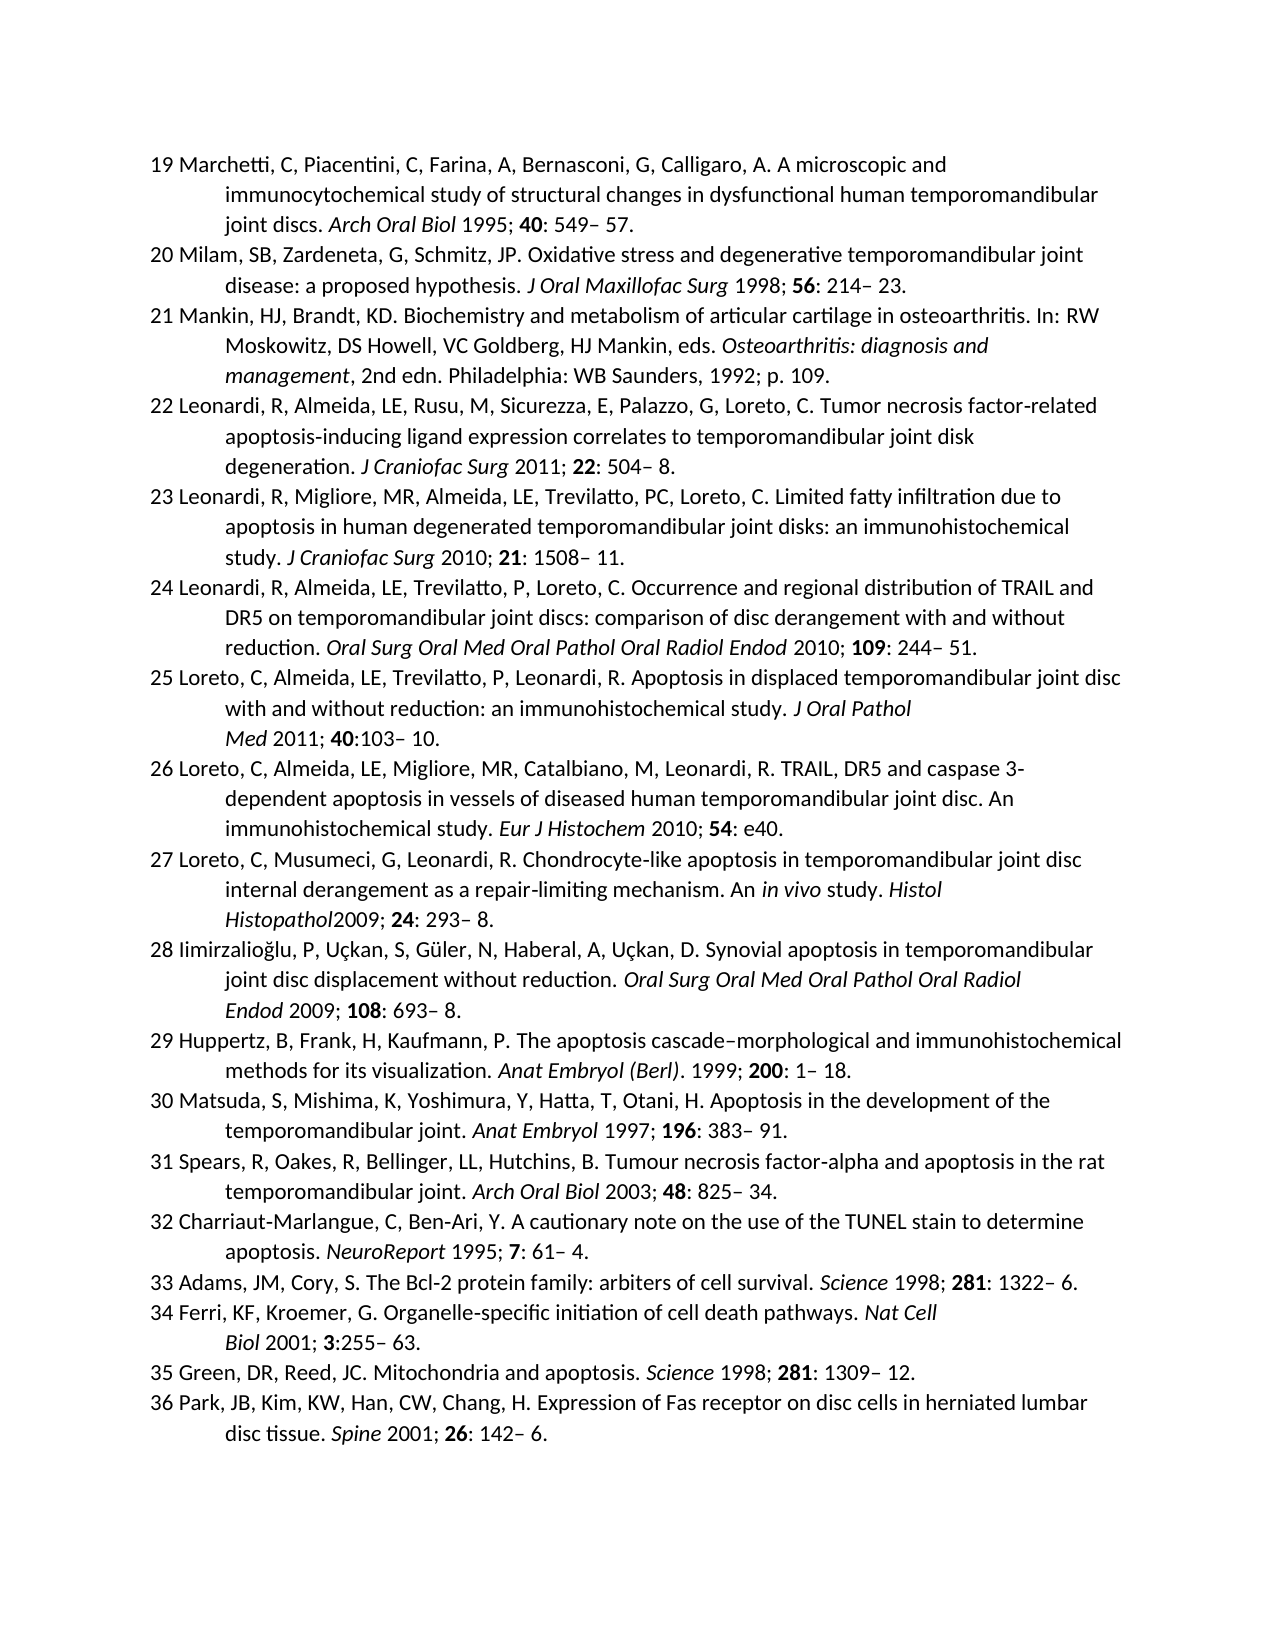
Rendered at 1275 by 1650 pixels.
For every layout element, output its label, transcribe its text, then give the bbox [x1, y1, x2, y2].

text 23 Leonardi, R, Migliore, MR, Almeida, LE, Trevilatto, PC, Loreto, C. Limited fatty infiltration due to apoptosis in human degenerated temporomandibular joint disks: an immunohistochemical study. J Craniofac Surg 2010; 21: 1508– 11. [150, 482, 1125, 571]
text 20 Milam, SB, Zardeneta, G, Schmitz, JP. Oxidative stress and degenerative temporomandibular joint disease: a proposed hypothesis. J Oral Maxillofac Surg 1998; 56: 214– 23. [150, 241, 1125, 299]
text 30 Matsuda, S, Mishima, K, Yoshimura, Y, Hatta, T, Otani, H. Apoptosis in the development of the temporomandibular joint. Anat Embryol 1997; 196: 383– 91. [150, 1086, 1125, 1145]
text 32 Charriaut‐Marlangue, C, Ben‐Ari, Y. A cautionary note on the use of the TUNEL stain to determine apoptosis. NeuroReport 1995; 7: 61– 4. [150, 1207, 1125, 1266]
text 22 Leonardi, R, Almeida, LE, Rusu, M, Sicurezza, E, Palazzo, G, Loreto, C. Tumor necrosis factor‐related apoptosis‐inducing ligand expression correlates to temporomandibular joint disk degeneration. J Craniofac Surg 2011; 22: 504– 8. [150, 392, 1125, 480]
text 36 Park, JB, Kim, KW, Han, CW, Chang, H. Expression of Fas receptor on disc cells in herniated lumbar disc tissue. Spine 2001; 26: 142– 6. [150, 1388, 1125, 1447]
text 26 Loreto, C, Almeida, LE, Migliore, MR, Catalbiano, M, Leonardi, R. TRAIL, DR5 and caspase 3‐dependent apoptosis in vessels of diseased human temporomandibular joint disc. An immunohistochemical study. Eur J Histochem 2010; 54: e40. [150, 754, 1125, 843]
text 28 Iimirzalioğlu, P, Uçkan, S, Güler, N, Haberal, A, Uçkan, D. Synovial apoptosis in temporomandibular joint disc displacement without reduction. Oral Surg Oral Med Oral Pathol Oral Radiol Endod 2009; 108: 693– 8. [150, 935, 1125, 1024]
text 25 Loreto, C, Almeida, LE, Trevilatto, P, Leonardi, R. Apoptosis in displaced temporomandibular joint disc with and without reduction: an immunohistochemical study. J Oral Pathol Med 2011; 40:103– 10. [150, 663, 1125, 752]
text 29 Huppertz, B, Frank, H, Kaufmann, P. The apoptosis cascade–morphological and immunohistochemical methods for its visualization. Anat Embryol (Berl). 1999; 200: 1– 18. [150, 1026, 1125, 1084]
text 31 Spears, R, Oakes, R, Bellinger, LL, Hutchins, B. Tumour necrosis factor‐alpha and apoptosis in the rat temporomandibular joint. Arch Oral Biol 2003; 48: 825– 34. [150, 1147, 1125, 1205]
text 27 Loreto, C, Musumeci, G, Leonardi, R. Chondrocyte‐like apoptosis in temporomandibular joint disc internal derangement as a repair‐limiting mechanism. An in vivo study. Histol Histopathol2009; 24: 293– 8. [150, 845, 1125, 933]
text 34 Ferri, KF, Kroemer, G. Organelle‐specific initiation of cell death pathways. Nat Cell Biol 2001; 3:255– 63. [150, 1298, 1125, 1356]
text 24 Leonardi, R, Almeida, LE, Trevilatto, P, Loreto, C. Occurrence and regional distribution of TRAIL and DR5 on temporomandibular joint discs: comparison of disc derangement with and without reduction. Oral Surg Oral Med Oral Pathol Oral Radiol Endod 2010; 109: 244– 51. [150, 573, 1125, 661]
text 21 Mankin, HJ, Brandt, KD. Biochemistry and metabolism of articular cartilage in osteoarthritis. In: RW Moskowitz, DS Howell, VC Goldberg, HJ Mankin, eds. Osteoarthritis: diagnosis and management, 2nd edn. Philadelphia: WB Saunders, 1992; p. 109. [150, 301, 1125, 389]
text 35 Green, DR, Reed, JC. Mitochondria and apoptosis. Science 1998; 281: 1309– 12. [150, 1358, 1125, 1386]
text 33 Adams, JM, Cory, S. The Bcl‐2 protein family: arbiters of cell survival. Science 1998; 281: 1322– 6. [150, 1268, 1125, 1296]
text 19 Marchetti, C, Piacentini, C, Farina, A, Bernasconi, G, Calligaro, A. A microscopic and immunocytochemical study of structural changes in dysfunctional human temporomandibular joint discs. Arch Oral Biol 1995; 40: 549– 57. [150, 150, 1125, 238]
